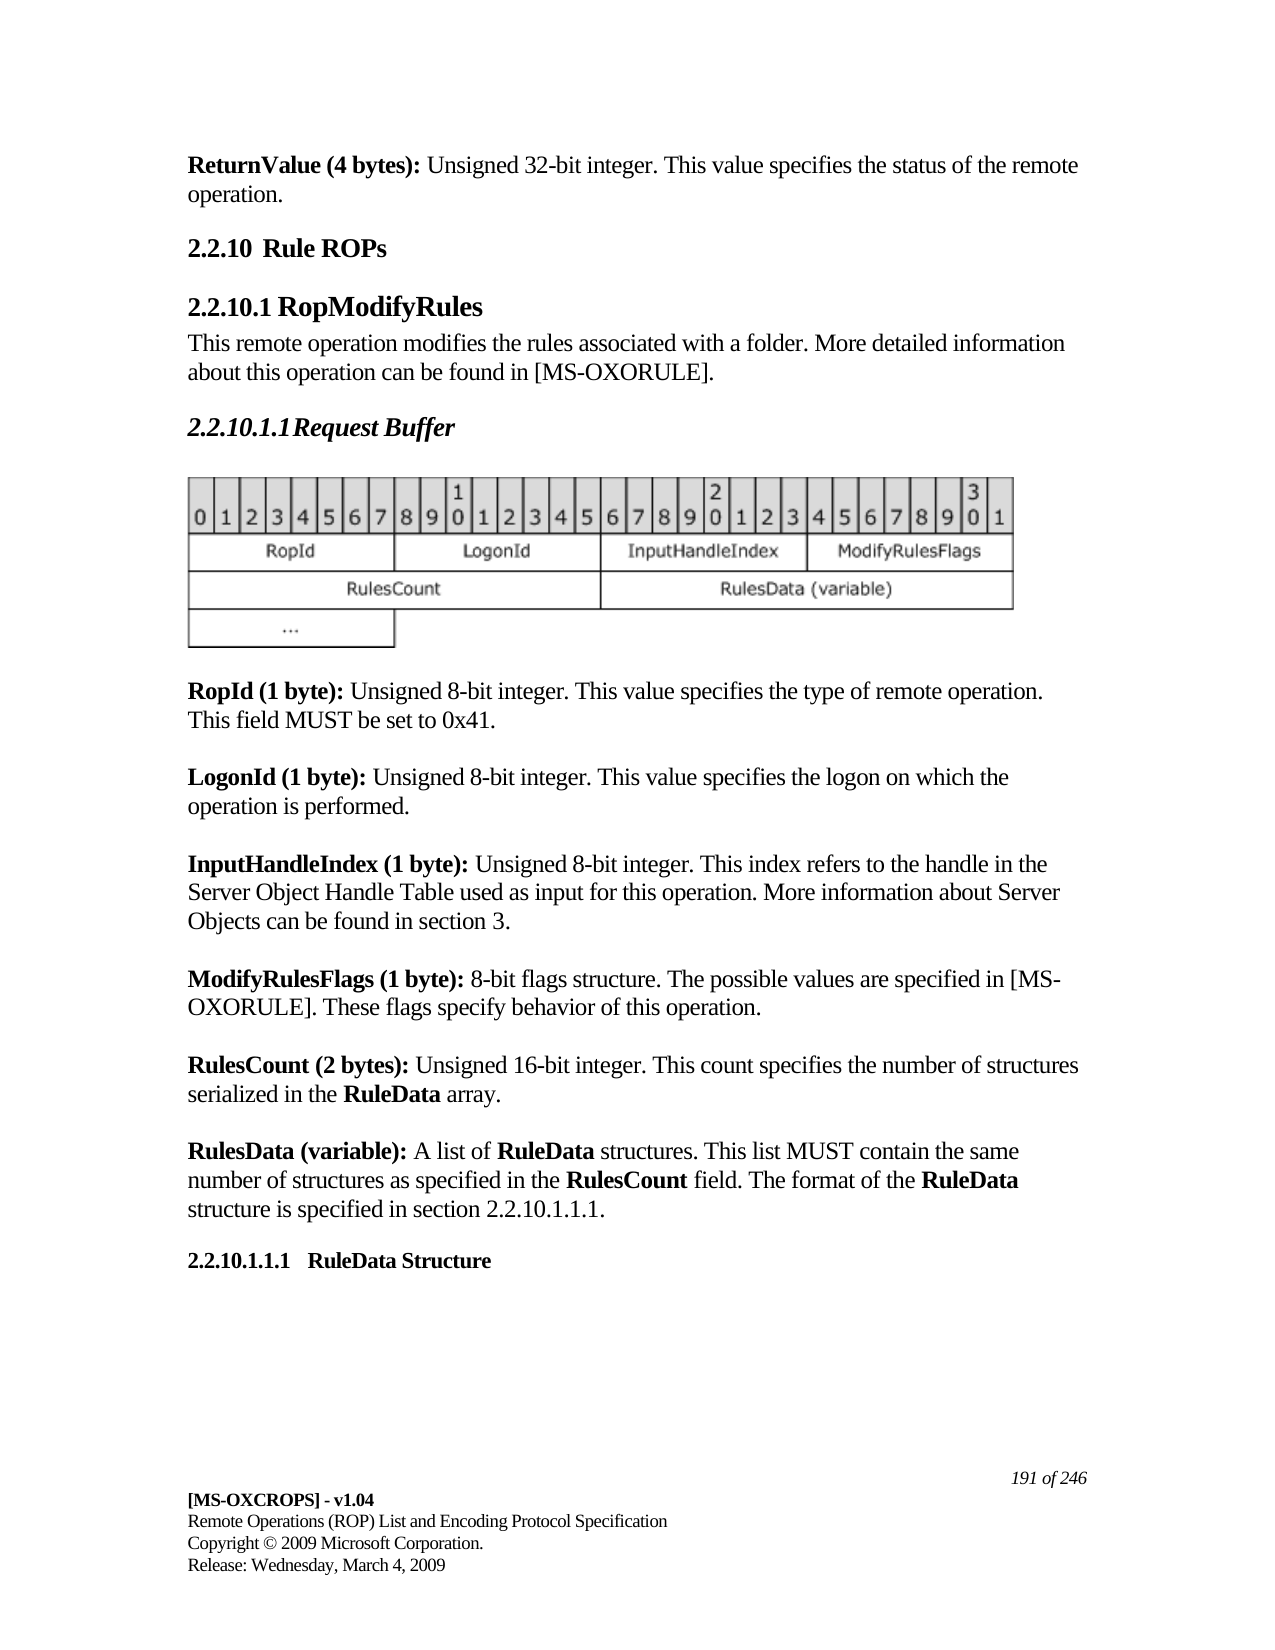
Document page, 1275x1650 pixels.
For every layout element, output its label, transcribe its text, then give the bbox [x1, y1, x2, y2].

subtitle RopModifyRules [187, 289, 1087, 322]
text ReturnValue (4 bytes): Unsigned 32-bit integer. This value specifies the status of the remote operation. [187, 150, 1087, 207]
text ModifyRulesFlags (1 byte): 8-bit flags structure. The possible values are specified in [MS-OXORULE]. These flags specify behavior of this operation. [187, 964, 1087, 1021]
text LogonId (1 byte): Unsigned 8-bit integer. This value specifies the logon on which the operation is performed. [187, 762, 1087, 820]
text RopId (1 byte): Unsigned 8-bit integer. This value specifies the type of remote operation. This field MUST be set to 0x41. [187, 676, 1087, 734]
subtitle RuleData Structure [187, 1247, 1087, 1274]
subtitle Request Buffer [187, 411, 1087, 442]
text RulesCount (2 bytes): Unsigned 16-bit integer. This count specifies the number of structures serialized in the RuleData array. [187, 1050, 1087, 1107]
subtitle Rule ROPs [187, 232, 1087, 264]
text InputHandleIndex (1 byte): Unsigned 8-bit integer. This index refers to the handle in the Server Object Handle Table used as input for this operation. More information about Server Objects can be found in section 3. [187, 849, 1087, 935]
text This remote operation modifies the rules associated with a folder. More detailed information about this operation can be found in [MS-OXORULE]. [187, 328, 1087, 386]
text RulesData (variable): A list of RuleData structures. This list MUST contain the same number of structures as specified in the RulesCount field. The format of the RuleData structure is specified in section 2.2.10.1.1.1. [187, 1136, 1087, 1222]
picture [187, 477, 1014, 648]
